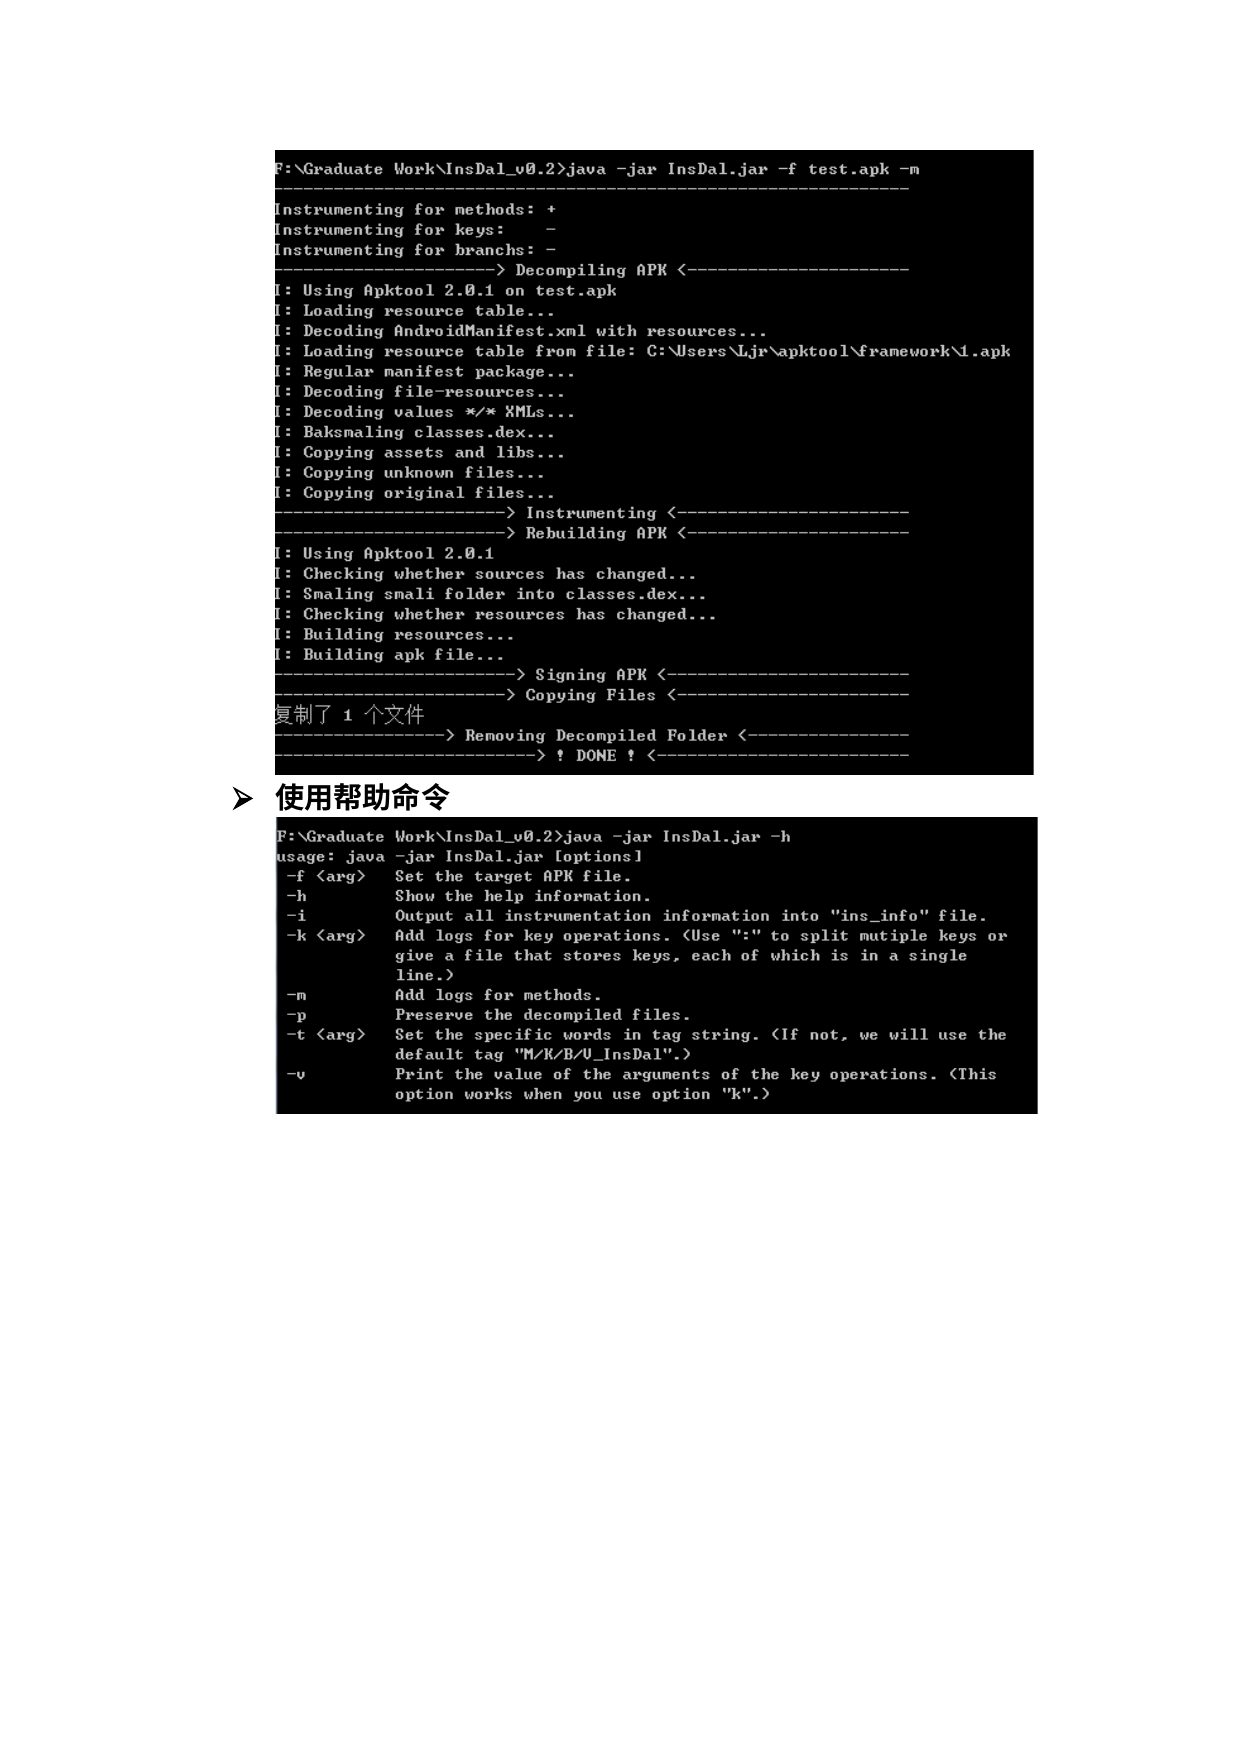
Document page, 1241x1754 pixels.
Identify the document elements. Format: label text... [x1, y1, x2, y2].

picture [275, 817, 1038, 1114]
picture [275, 150, 1034, 775]
